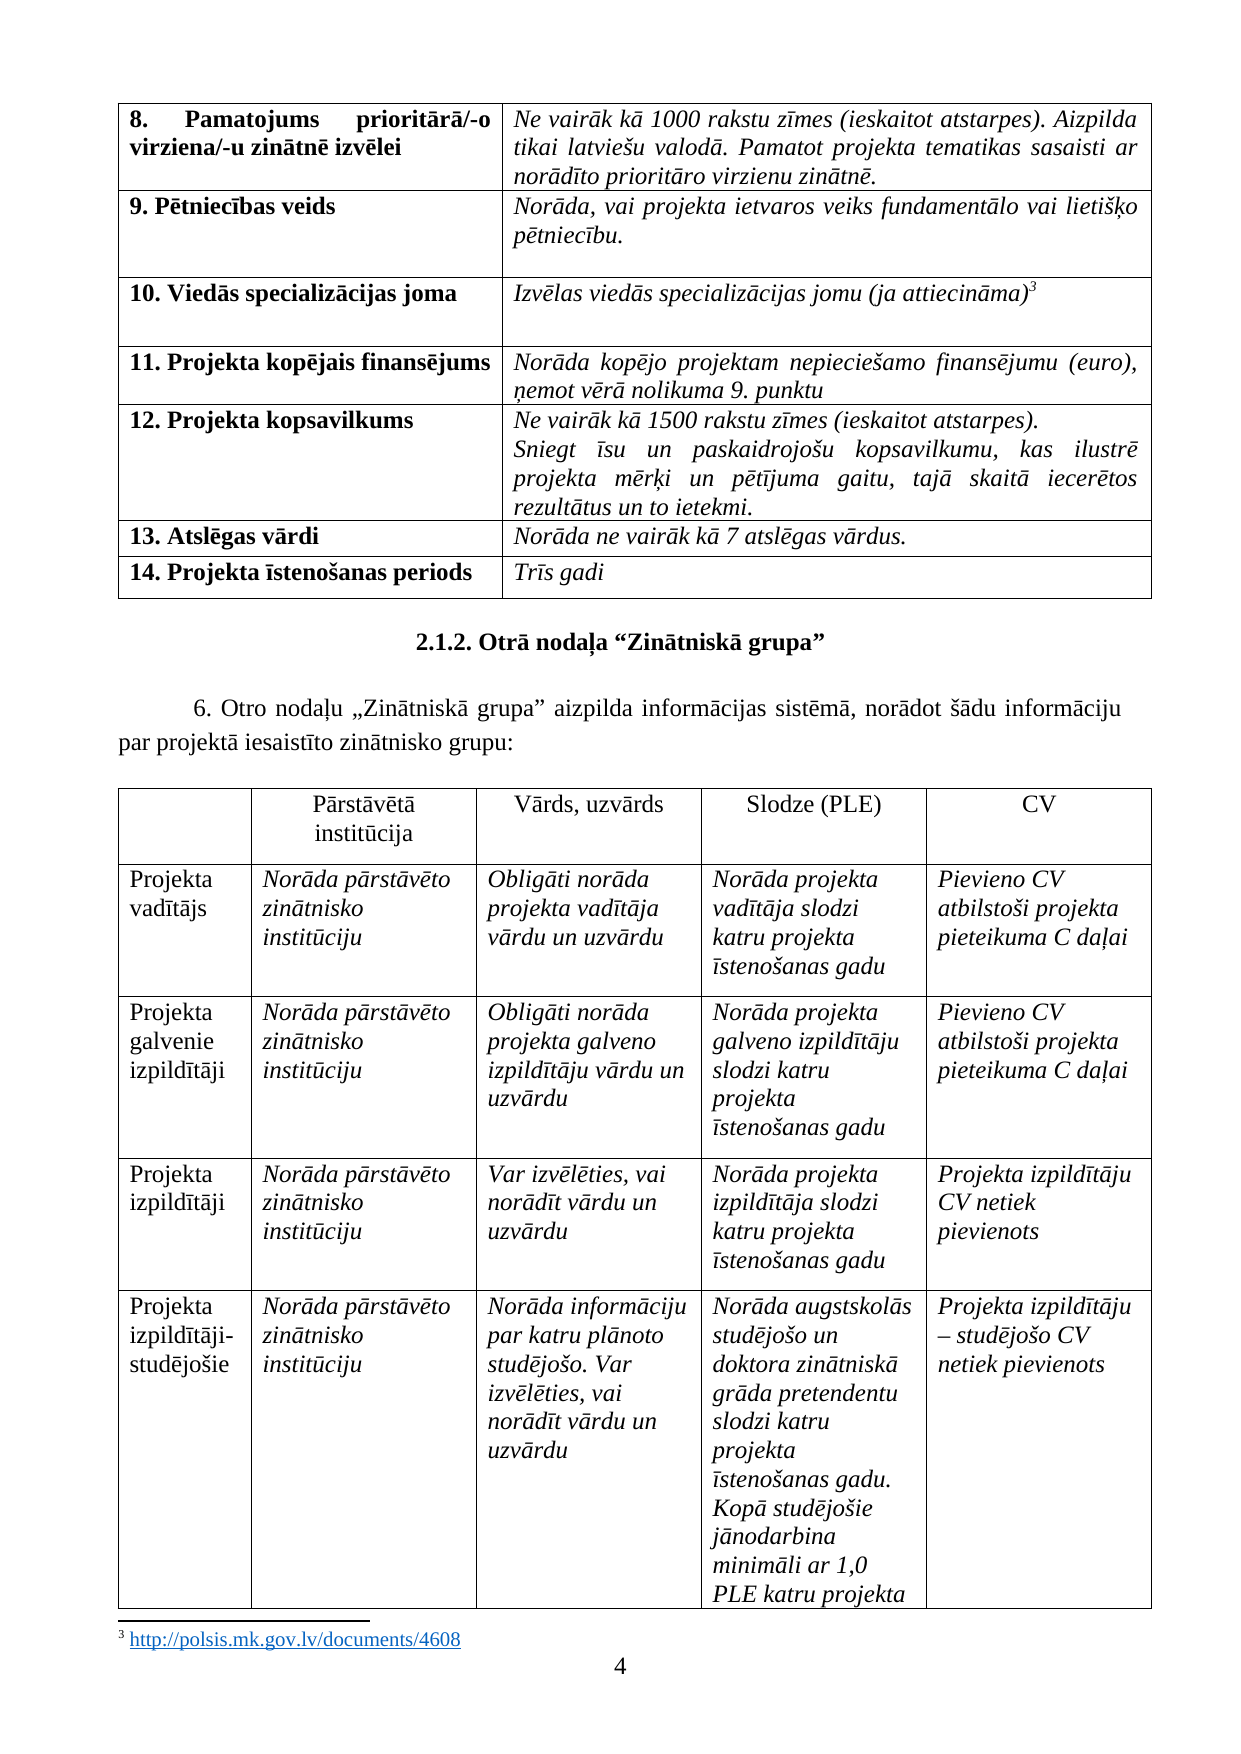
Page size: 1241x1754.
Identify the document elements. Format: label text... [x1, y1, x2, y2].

table_cell Norāda projekta vadītāja slodzi katru projekta īstenošanas gadu [702, 865, 926, 996]
table_cell Obligāti norāda projekta galveno izpildītāju vārdu un uzvārdu [477, 997, 701, 1158]
table_cell Norāda, vai projekta ietvaros veiks fundamentālo vai lietišķo pētniecību. [503, 191, 1151, 277]
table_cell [477, 1291, 701, 1608]
table_header CV [927, 789, 1151, 863]
table_header Pārstāvētā institūcija [252, 789, 476, 863]
table_cell Trīs gadi [503, 557, 1151, 598]
subtitle 2.1.2. Otrā nodaļa “Zinātniskā grupa” [118, 627, 1122, 656]
table_cell Pievieno CV atbilstoši projekta pieteikuma C daļai [927, 997, 1151, 1158]
text 6. Otro nodaļu „Zinātniskā grupa” aizpilda informācijas sistēmā, norādot šādu informāciju par projektā iesaistīto zinātnisko grupu: [118, 693, 1122, 755]
table_cell Norāda pārstāvēto zinātnisko institūciju [252, 997, 476, 1158]
table_cell Projekta galvenie izpildītāji [119, 997, 251, 1158]
table_cell Pievieno CV atbilstoši projekta pieteikuma C daļai [927, 865, 1151, 996]
table_cell Ne vairāk kā 1500 rakstu zīmes (ieskaitot atstarpes). Sniegt īsu un paskaidrojošu kopsavilkumu, kas ilustrē projekta mērķi un pētījuma gaitu, tajā skaitā iecerētos rezultātus un to ietekmi. [503, 405, 1151, 520]
table_cell Norāda projekta izpildītāja slodzi katru projekta īstenošanas gadu [702, 1159, 926, 1290]
table_cell 13. Atslēgas vārdi [119, 521, 502, 556]
table_cell Projekta vadītājs [119, 865, 251, 996]
table_cell 9. Pētniecības veids [119, 191, 502, 277]
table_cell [927, 1291, 1151, 1608]
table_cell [119, 1291, 251, 1608]
table_cell Norāda kopējo projektam nepieciešamo finansējumu (euro), ņemot vērā nolikuma 9. punktu [503, 347, 1151, 404]
table_header Vārds, uzvārds [477, 789, 701, 863]
table_cell 10. Viedās specializācijas joma [119, 278, 502, 346]
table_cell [702, 1291, 926, 1608]
table_cell Obligāti norāda projekta vadītāja vārdu un uzvārdu [477, 865, 701, 996]
table_cell Norāda pārstāvēto zinātnisko institūciju [252, 1159, 476, 1290]
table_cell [252, 1291, 476, 1608]
table_cell 14. Projekta īstenošanas periods [119, 557, 502, 598]
table_cell 12. Projekta kopsavilkums [119, 405, 502, 520]
table_cell Norāda pārstāvēto zinātnisko institūciju [252, 865, 476, 996]
table_header Slodze (PLE) [702, 789, 926, 863]
table_cell Projekta izpildītāju CV netiek pievienots [927, 1159, 1151, 1290]
table_cell 11. Projekta kopējais finansējums [119, 347, 502, 404]
table_cell Ne vairāk kā 1000 rakstu zīmes (ieskaitot atstarpes). Aizpilda tikai latviešu valodā. Pamatot projekta tematikas sasaisti ar norādīto prioritāro virzienu zinātnē. [503, 104, 1151, 190]
table_header [119, 789, 251, 863]
table_cell Izvēlas viedās specializācijas jomu (ja attiecināma) [503, 278, 1151, 346]
table_cell Projekta izpildītāji [119, 1159, 251, 1290]
table_cell Norāda projekta galveno izpildītāju slodzi katru projekta īstenošanas gadu [702, 997, 926, 1158]
table_cell Var izvēlēties, vai norādīt vārdu un uzvārdu [477, 1159, 701, 1290]
table_cell Norāda ne vairāk kā 7 atslēgas vārdus. [503, 521, 1151, 556]
table_cell 8. Pamatojums prioritārā/-o virziena/-u zinātnē izvēlei [119, 104, 502, 190]
